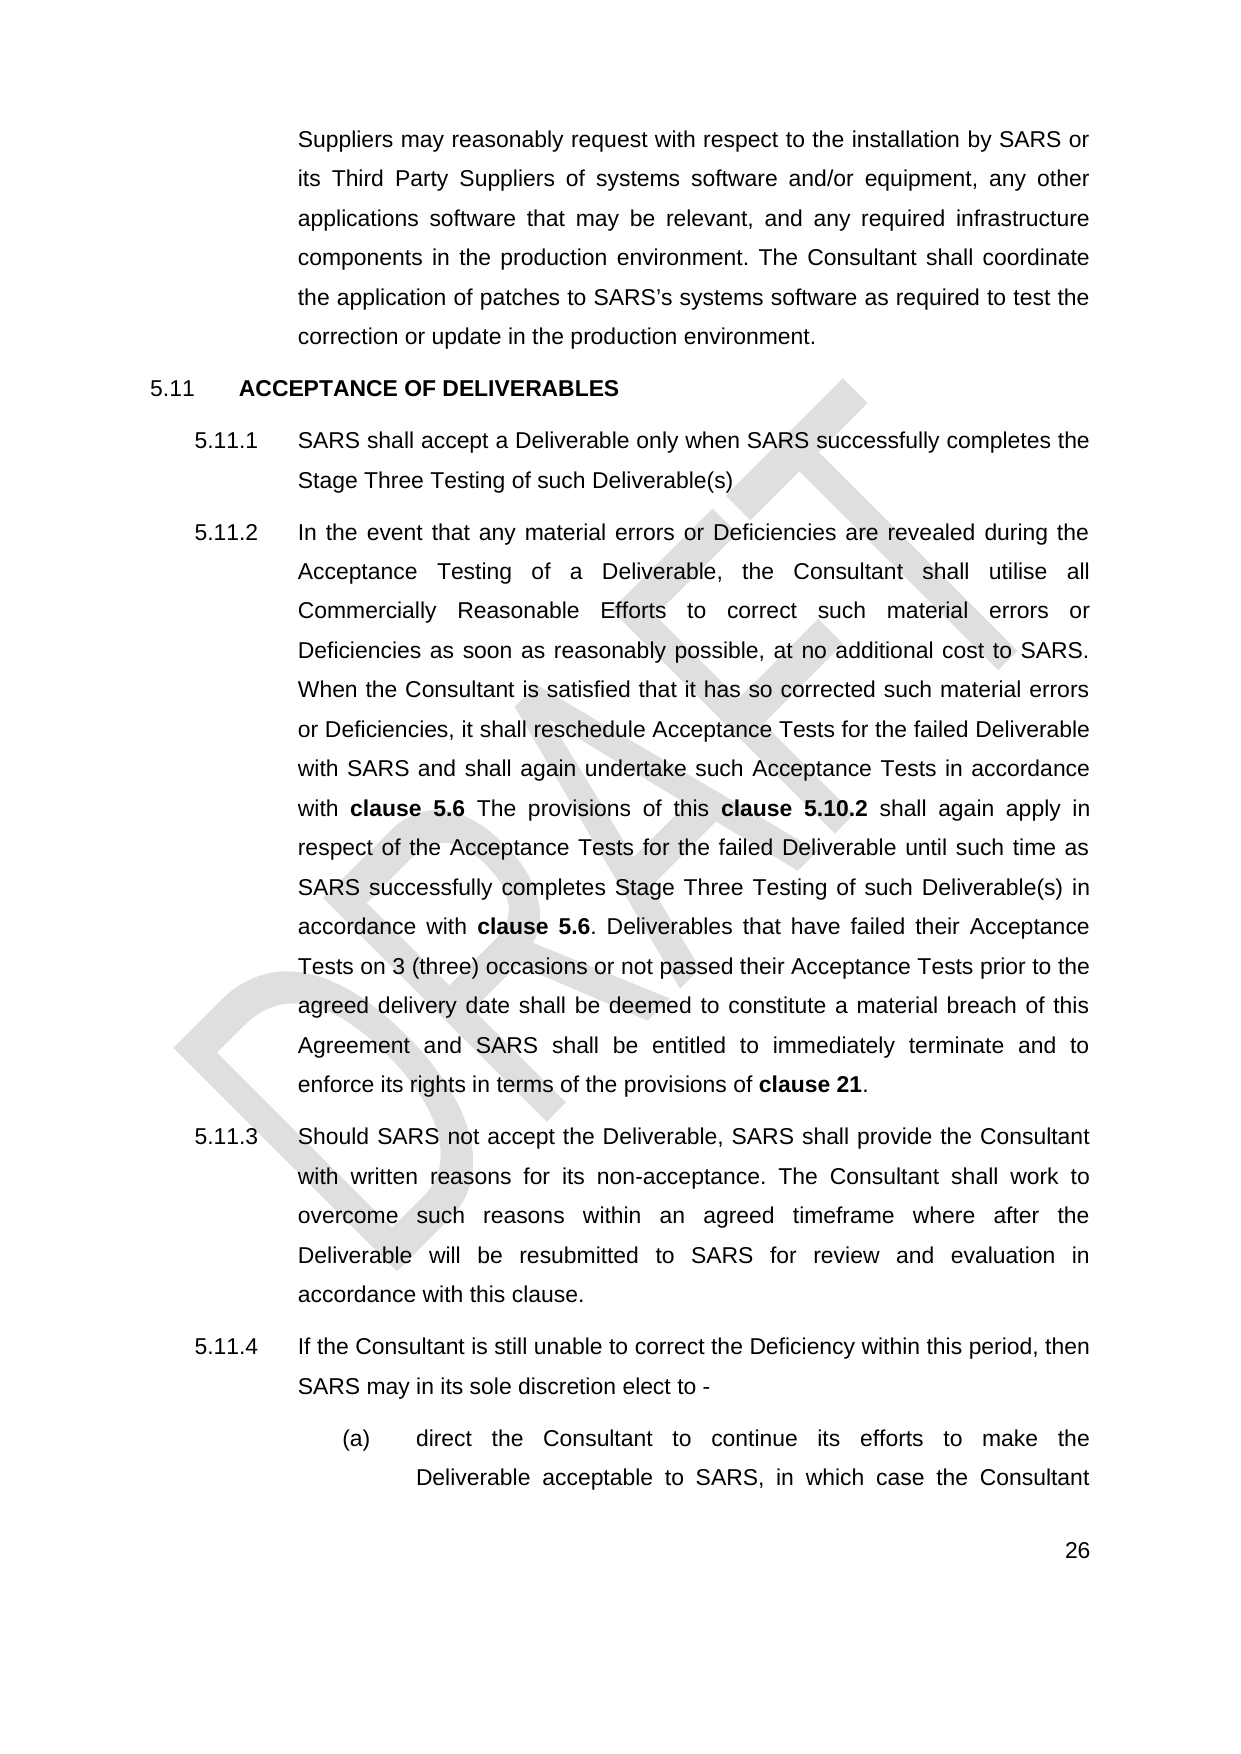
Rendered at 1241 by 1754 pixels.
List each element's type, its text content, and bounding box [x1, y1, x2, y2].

list In the event that any material errors or Deficiencies are revealed during the Acceptance Testing of a Deliverable, the Consultant shall utilise all Commercially Reasonable Efforts to correct such material errors or Deficiencies as soon as reasonably possible, at no additional cost to SARS. When the Consultant is satisfied that it has so corrected such material errors or Deficiencies, it shall reschedule Acceptance Tests for the failed Deliverable with SARS and shall again undertake such Acceptance Tests in accordance with clause 5.6 The provisions of this clause 5.10.2 shall again apply in respect of the Acceptance Tests for the failed Deliverable until such time as SARS successfully completes Stage Three Testing of such Deliverable(s) in accordance with clause 5.6. Deliverables that have failed their Acceptance Tests on 3 (three) occasions or not passed their Acceptance Tests prior to the agreed delivery date shall be deemed to constitute a material breach of this Agreement and SARS shall be entitled to immediately terminate and to enforce its rights in terms of the provisions of clause 21. [194, 518, 1090, 1098]
list ACCEPTANCE OF DELIVERABLES [150, 375, 1090, 401]
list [342, 1424, 1090, 1490]
list Should SARS not accept the Deliverable, SARS shall provide the Consultant with written reasons for its non-acceptance. The Consultant shall work to overcome such reasons within an agreed timeframe where after the Deliverable will be resubmitted to SARS for review and evaluation in accordance with this clause. [194, 1123, 1090, 1307]
list If the Consultant is still unable to correct the Deficiency within this period, then SARS may in its sole discretion elect to - [194, 1333, 1090, 1399]
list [194, 126, 1090, 349]
list SARS shall accept a Deliverable only when SARS successfully completes the Stage Three Testing of such Deliverable(s) [194, 427, 1090, 493]
